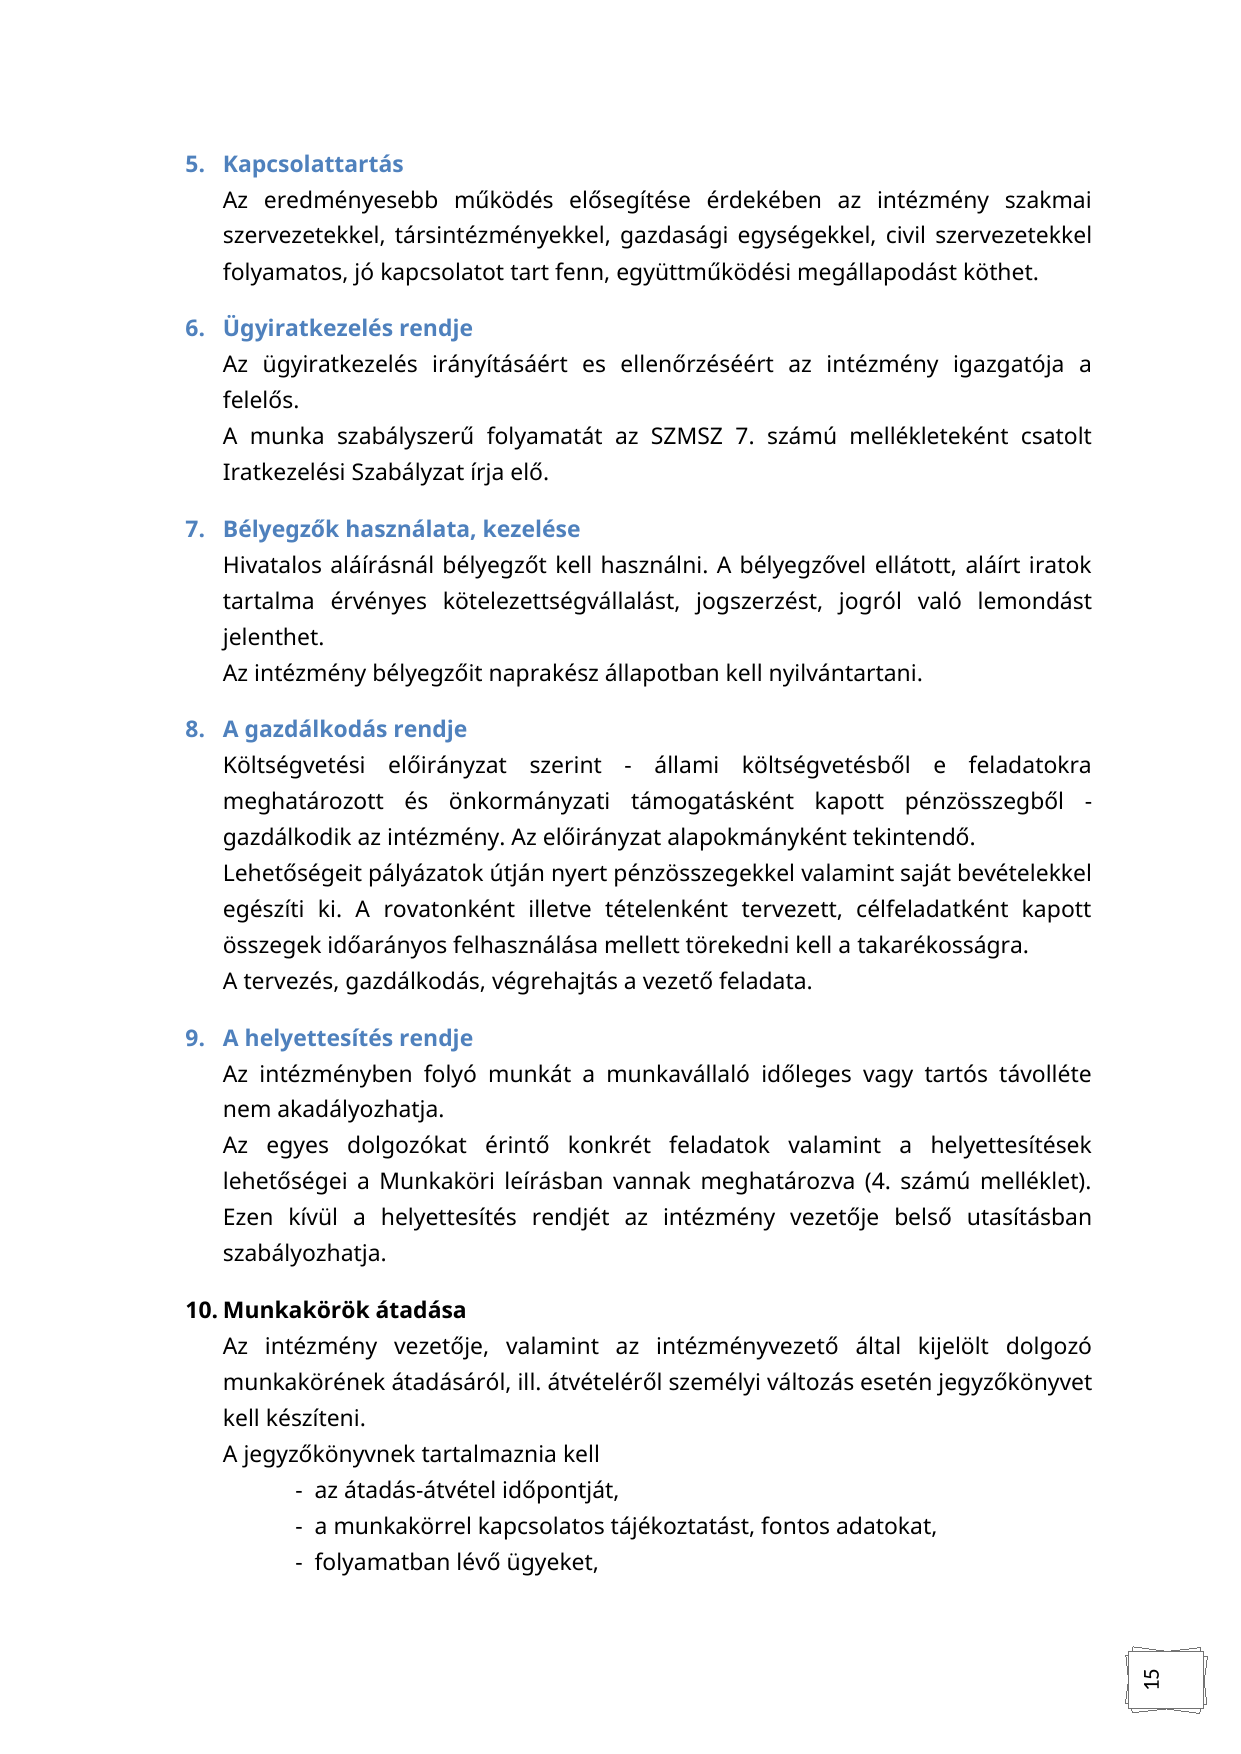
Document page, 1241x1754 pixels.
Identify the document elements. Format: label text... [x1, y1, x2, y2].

subtitle Kapcsolattartás [185, 148, 1093, 179]
list Az ügyiratkezelés irányításáért es ellenőrzéséért az intézmény igazgatója a felelős. [223, 348, 1093, 415]
list Hivatalos aláírásnál bélyegzőt kell használni. A bélyegzővel ellátott, aláírt iratok tartalma érvényes kötelezettségvállalást, jogszerzést, jogról való lemondást jelenthet. [223, 549, 1093, 652]
list Költségvetési előirányzat szerint - állami költségvetésből e feladatokra meghatározott és önkormányzati támogatásként kapott pénzösszegből - gazdálkodik az intézmény. Az előirányzat alapokmányként tekintendő. [223, 749, 1093, 852]
list - a munkakörrel kapcsolatos tájékoztatást, fontos adatokat, [223, 1509, 1093, 1541]
list Az intézményben folyó munkát a munkavállaló időleges vagy tartós távolléte nem akadályozhatja. [223, 1057, 1093, 1125]
list Az intézmény bélyegzőit naprakész állapotban kell nyilvántartani. [223, 656, 1093, 688]
subtitle A helyettesítés rendje [185, 1022, 1093, 1053]
list A jegyzőkönyvnek tartalmaznia kell [223, 1438, 1093, 1469]
list A tervezés, gazdálkodás, végrehajtás a vezető feladata. [223, 965, 1093, 996]
subtitle Munkakörök átadása [185, 1294, 1093, 1325]
list Az egyes dolgozókat érintő konkrét feladatok valamint a helyettesítések lehetőségei a Munkaköri leírásban vannak meghatározva (4. számú melléklet). Ezen kívül a helyettesítés rendjét az intézmény vezetője belső utasításban szabályozhatja. [223, 1129, 1093, 1268]
subtitle A gazdálkodás rendje [185, 713, 1093, 744]
list A munka szabályszerű folyamatát az SZMSZ 7. számú mellékleteként csatolt Iratkezelési Szabályzat írja elő. [223, 420, 1093, 487]
list - folyamatban lévő ügyeket, [223, 1546, 1093, 1577]
list Az eredményesebb működés elősegítése érdekében az intézmény szakmai szervezetekkel, társintézményekkel, gazdasági egységekkel, civil szervezetekkel folyamatos, jó kapcsolatot tart fenn, együttműködési megállapodást köthet. [223, 183, 1093, 287]
list Az intézmény vezetője, valamint az intézményvezető által kijelölt dolgozó munkakörének átadásáról, ill. átvételéről személyi változás esetén jegyzőkönyvet kell készíteni. [223, 1330, 1093, 1433]
subtitle Bélyegzők használata, kezelése [185, 513, 1093, 544]
list Lehetőségeit pályázatok útján nyert pénzösszegekkel valamint saját bevételekkel egészíti ki. A rovatonként illetve tételenként tervezett, célfeladatként kapott összegek időarányos felhasználása mellett törekedni kell a takarékosságra. [223, 857, 1093, 960]
list - az átadás-átvétel időpontját, [223, 1474, 1093, 1505]
subtitle Ügyiratkezelés rendje [185, 312, 1093, 343]
